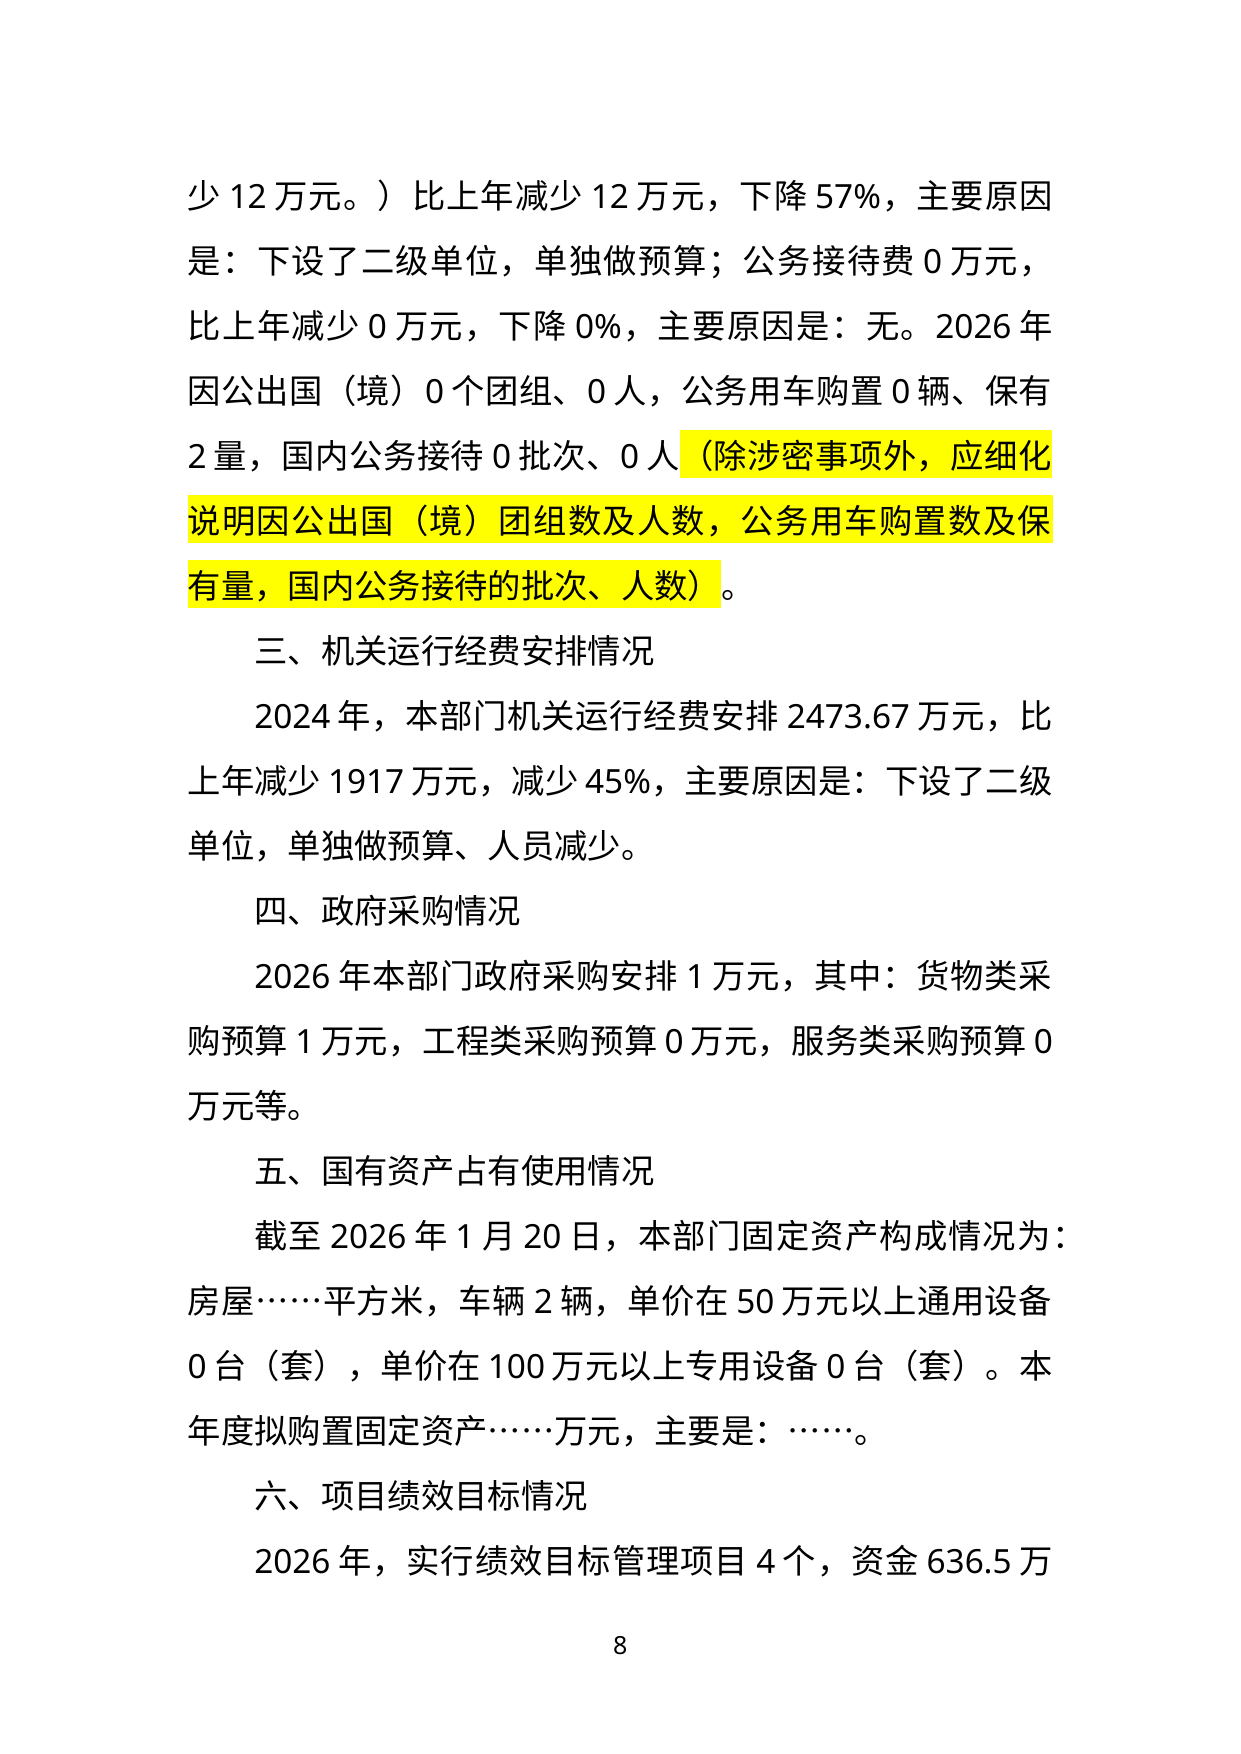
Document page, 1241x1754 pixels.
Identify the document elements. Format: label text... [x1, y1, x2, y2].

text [187, 162, 1053, 617]
text 四、政府采购情况 [187, 877, 1053, 942]
text 六、项目绩效目标情况 [187, 1462, 1053, 1527]
text 截至2026年1月20日，本部门固定资产构成情况为：房屋……平方米，车辆2辆，单价在50万元以上通用设备0台（套），单价在100万元以上专用设备0台（套）。本年度拟购置固定资产……万元，主要是：……。 [187, 1202, 1053, 1462]
text 2026年本部门政府采购安排1万元，其中：货物类采购预算1万元，工程类采购预算0万元，服务类采购预算0万元等。 [187, 942, 1053, 1137]
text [187, 1527, 1053, 1592]
text 2024年，本部门机关运行经费安排2473.67万元，比上年减少1917万元，减少45%，主要原因是：下设了二级单位，单独做预算、人员减少。 [187, 682, 1053, 877]
text 五、国有资产占有使用情况 [187, 1137, 1053, 1202]
text 三、机关运行经费安排情况 [187, 617, 1053, 682]
